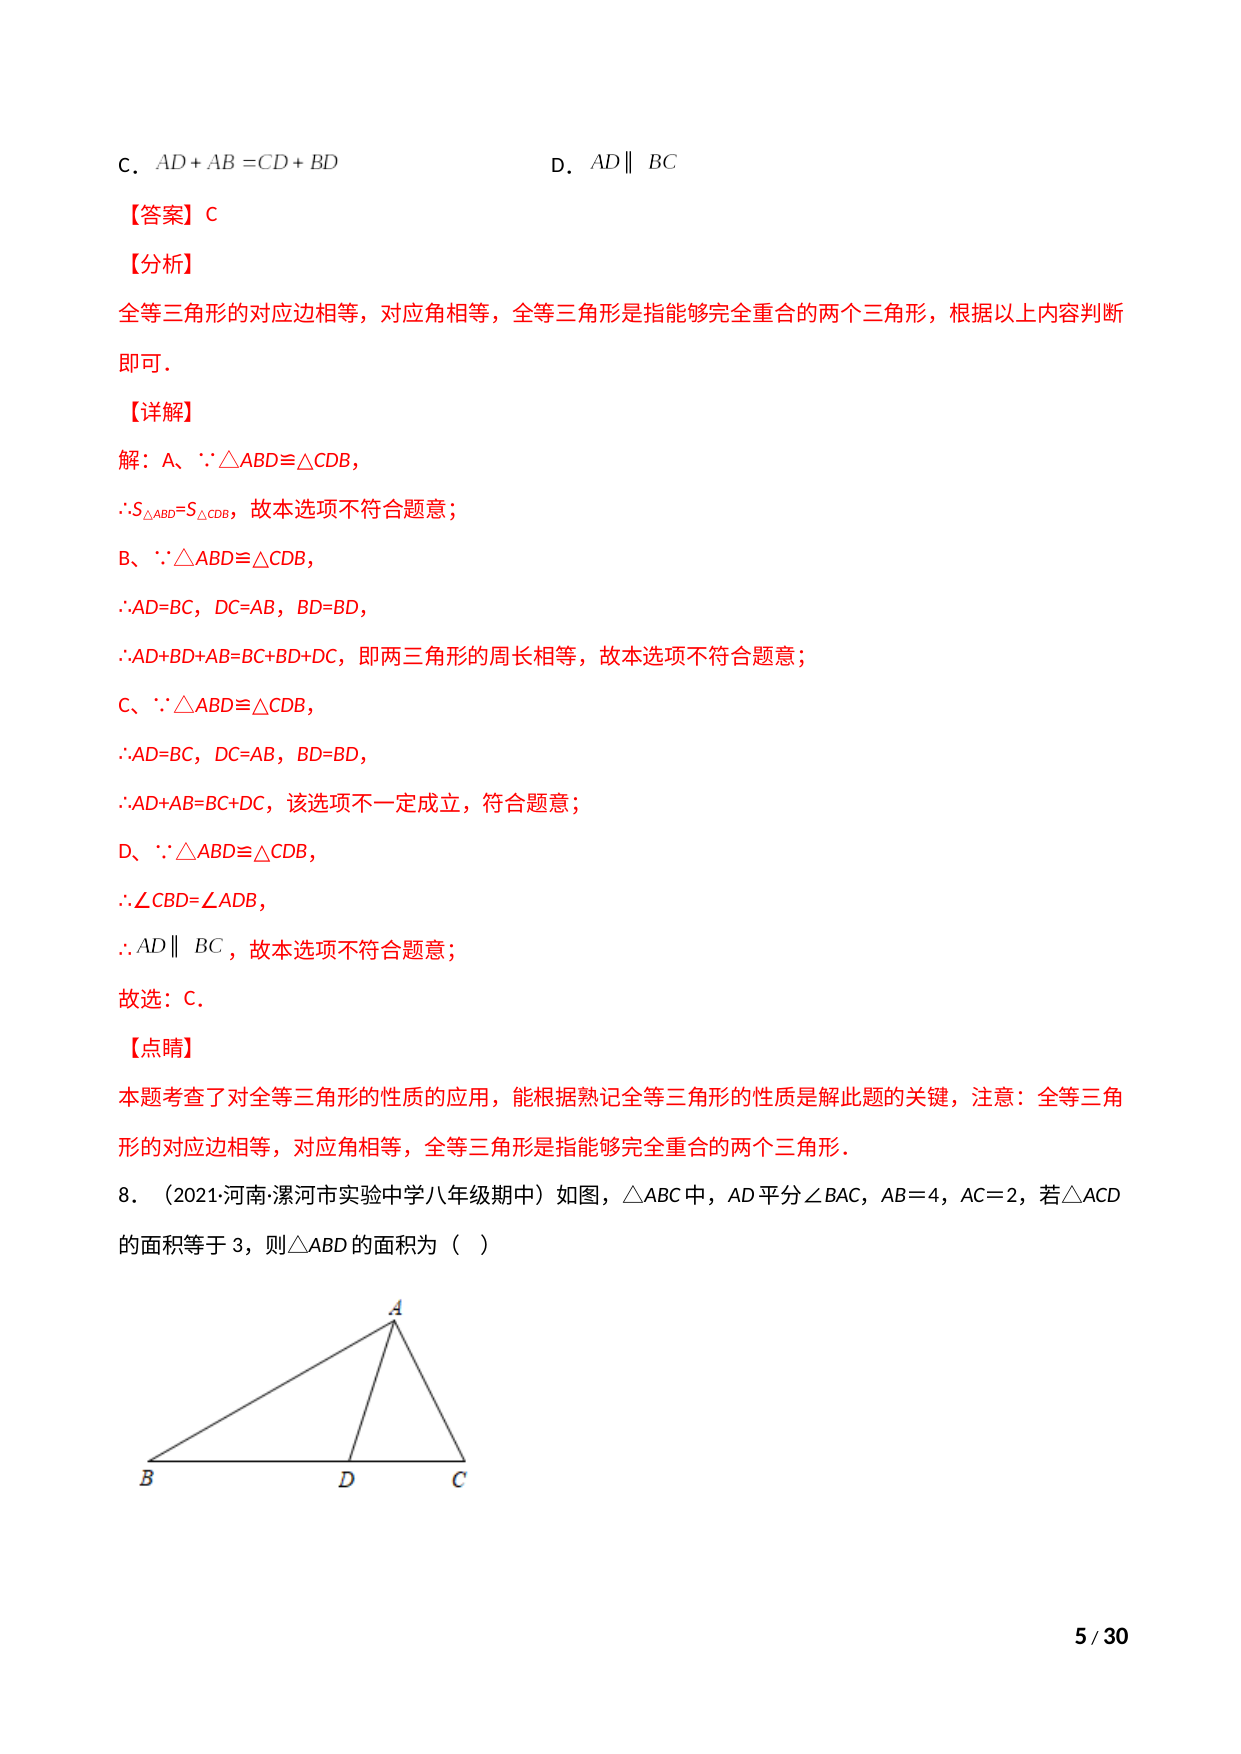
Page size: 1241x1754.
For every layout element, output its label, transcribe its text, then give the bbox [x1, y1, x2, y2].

text ∴AD+BD+AB=BC+BD+DC，即两三角形的周长相等，故本选项不符合题意； [118, 638, 1128, 672]
text C． D． [118, 148, 1128, 181]
text D、∵△ABD≌△CDB， [118, 834, 1128, 867]
picture [118, 1276, 490, 1511]
text 本题考查了对全等三角形的性质的应用，能根据熟记全等三角形的性质是解此题的关键，注意：全等三角形的对应边相等，对应角相等，全等三角形是指能够完全重合的两个三角形． [118, 1079, 1128, 1162]
text ∴，故本选项不符合题意； [118, 932, 1128, 965]
text ∴AD=BC，DC=AB，BD=BD， [118, 589, 1128, 623]
text 【分析】 [118, 246, 1128, 279]
text B、∵△ABD≌△CDB， [118, 541, 1128, 574]
text 全等三角形的对应边相等，对应角相等，全等三角形是指能够完全重合的两个三角形，根据以上内容判断即可． [118, 295, 1128, 378]
text 【答案】C [118, 197, 1128, 230]
text ∴S△ABD=S△CDB，故本选项不符合题意； [118, 492, 1128, 525]
text 故选：C． [118, 981, 1128, 1014]
text 解：A、∵△ABD≌△CDB， [118, 443, 1128, 476]
text ∴∠CBD=∠ADB， [118, 883, 1128, 916]
text C、∵△ABD≌△CDB， [118, 687, 1128, 721]
text 8．（2021·河南·漯河市实验中学八年级期中）如图，△ABC中，AD平分∠BAC，AB＝4，AC＝2，若△ACD的面积等于3，则△ABD的面积为（ ） [118, 1178, 1128, 1261]
text 【点睛】 [118, 1030, 1128, 1063]
text ∴AD=BC，DC=AB，BD=BD， [118, 736, 1128, 769]
text 【详解】 [118, 394, 1128, 427]
text ∴AD+AB=BC+DC，该选项不一定成立，符合题意； [118, 785, 1128, 818]
